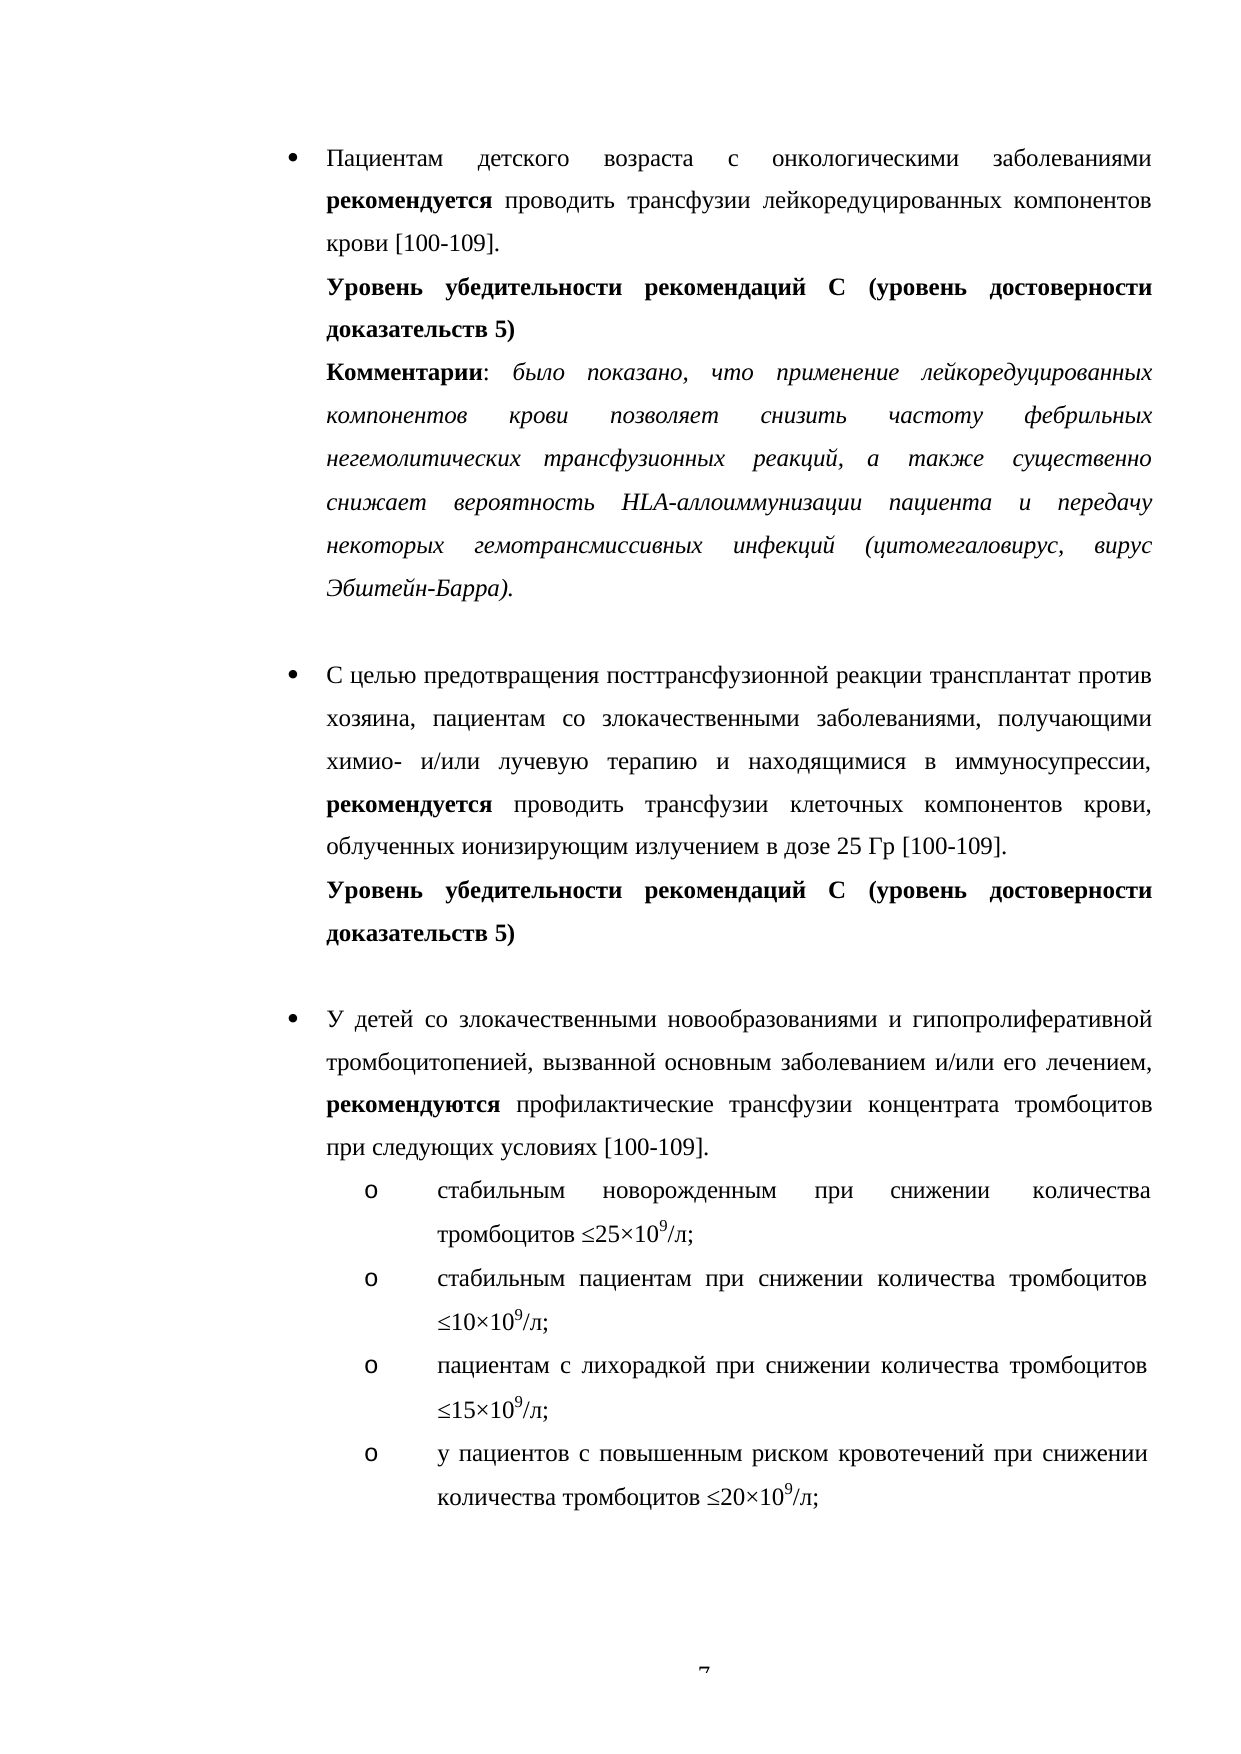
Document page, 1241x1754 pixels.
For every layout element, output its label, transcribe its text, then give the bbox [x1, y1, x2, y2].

list стабильным пациентам при снижении количества тромбоцитов [364, 1263, 1163, 1294]
list У детей со злокачественными новообразованиями и гипопролиферативной тромбоцитопенией, вызванной основным заболеванием и/или его лечением, рекомендуются профилактические трансфузии концентрата тромбоцитов при следующих условиях [100-109]. [288, 1004, 1152, 1161]
text ≤15×109/л; [437, 1392, 1163, 1423]
list стабильным новорожденным при снижении количества тромбоцитов ≤25×109/л; [364, 1175, 1152, 1248]
list у пациентов с повышенным риском кровотечений при снижении количества тромбоцитов ≤20×109/л; [364, 1438, 1151, 1511]
subtitle Уровень убедительности рекомендаций C (уровень достоверности доказательств 5) [326, 875, 1152, 947]
subtitle Уровень убедительности рекомендаций C (уровень достоверности доказательств 5) [326, 272, 1152, 343]
list пациентам с лихорадкой при снижении количества тромбоцитов [364, 1350, 1163, 1381]
text ≤10×109/л; [437, 1304, 1163, 1336]
list С целью предотвращения посттрансфузионной реакции трансплантат против хозяина, пациентам со злокачественными заболеваниями, получающими химио- и/или лучевую терапию и находящимися в иммуносупрессии, рекомендуется проводить трансфузии клеточных компонентов крови, облученных ионизирующим излучением в дозе 25 Гр [100-109]. [288, 660, 1152, 860]
list Пациентам детского возраста с онкологическими заболеваниями рекомендуется проводить трансфузии лейкоредуцированных компонентов крови [100-109]. [288, 143, 1152, 257]
text Комментарии: было показано, что применение лейкоредуцированных компонентов крови позволяет снизить частоту фебрильных негемолитических трансфузионных реакций, а также существенно снижает вероятность HLA-аллоиммунизации пациента и передачу некоторых гемотрансмиссивных инфекций (цитомегаловирус, вирус Эбштейн-Барра). [326, 357, 1152, 602]
